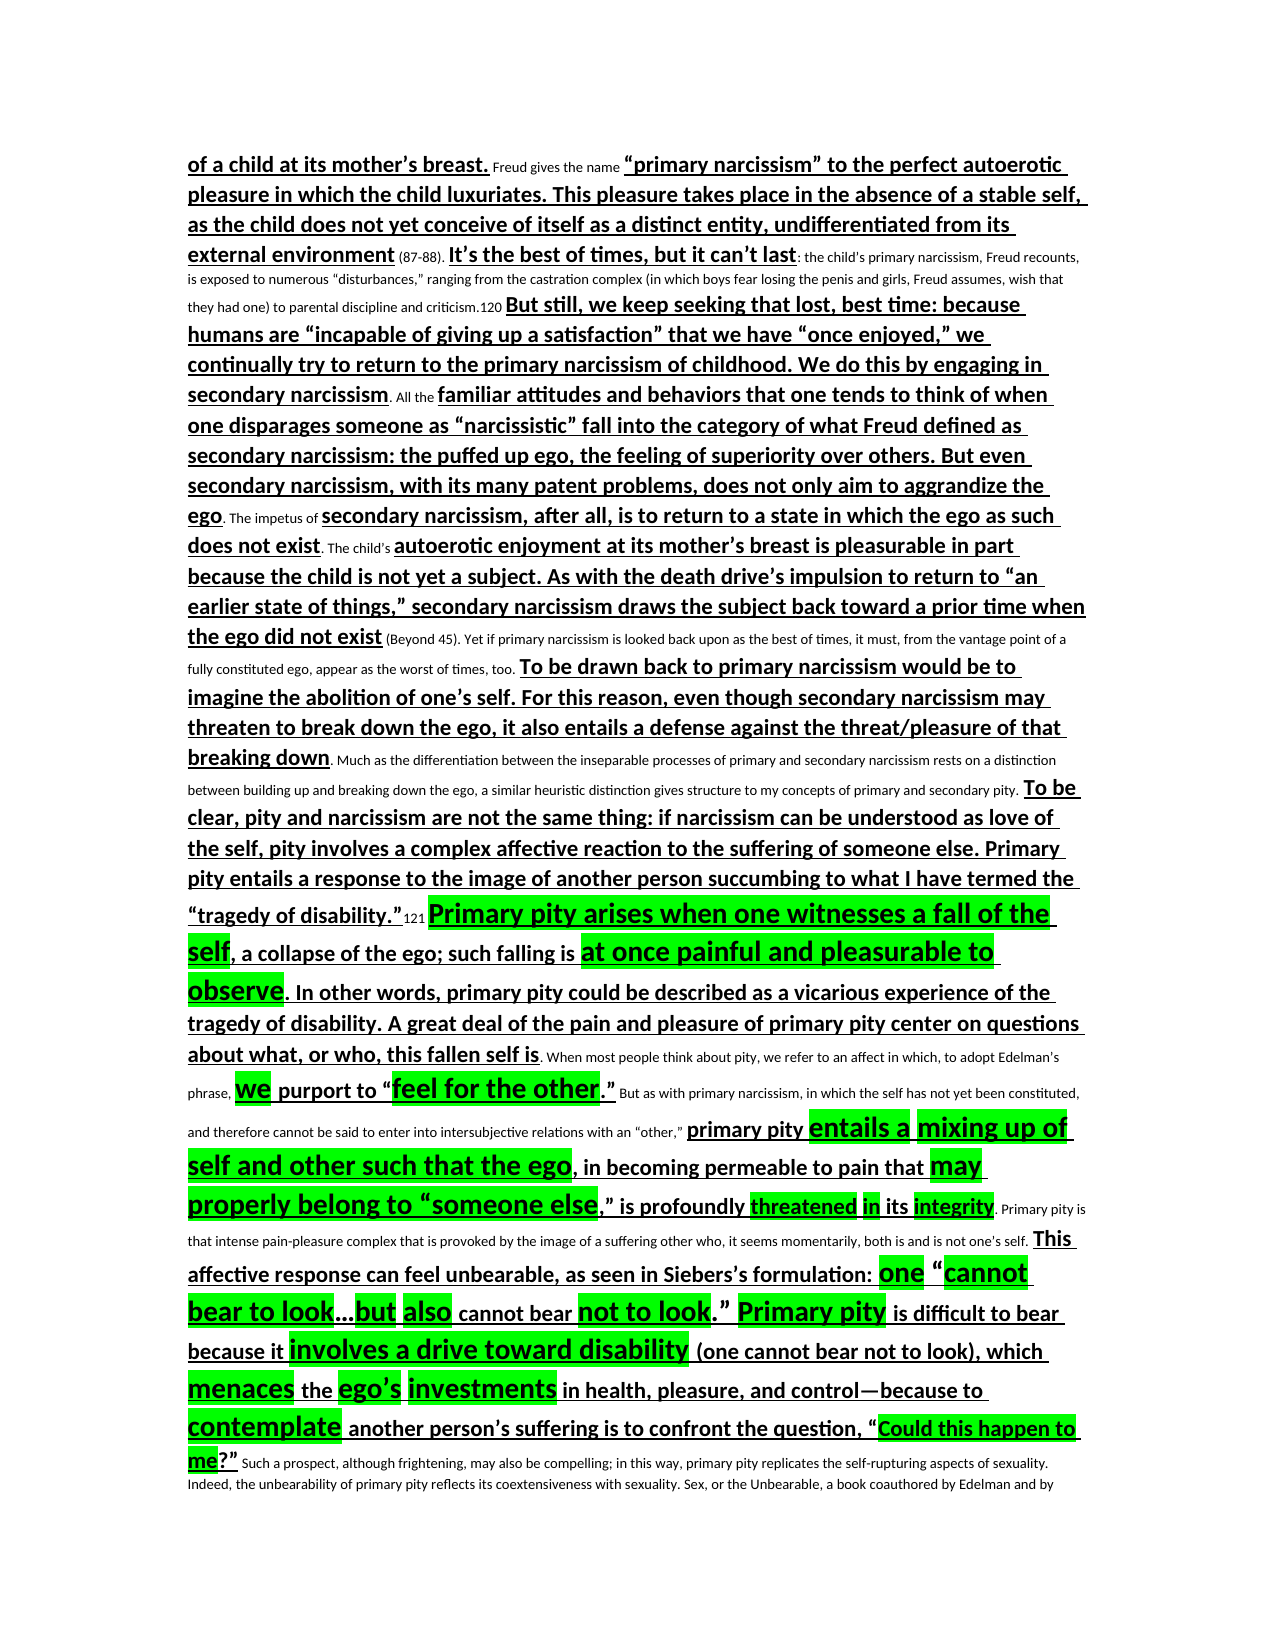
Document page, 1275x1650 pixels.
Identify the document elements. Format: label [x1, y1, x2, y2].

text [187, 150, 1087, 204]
text [187, 205, 1087, 1493]
